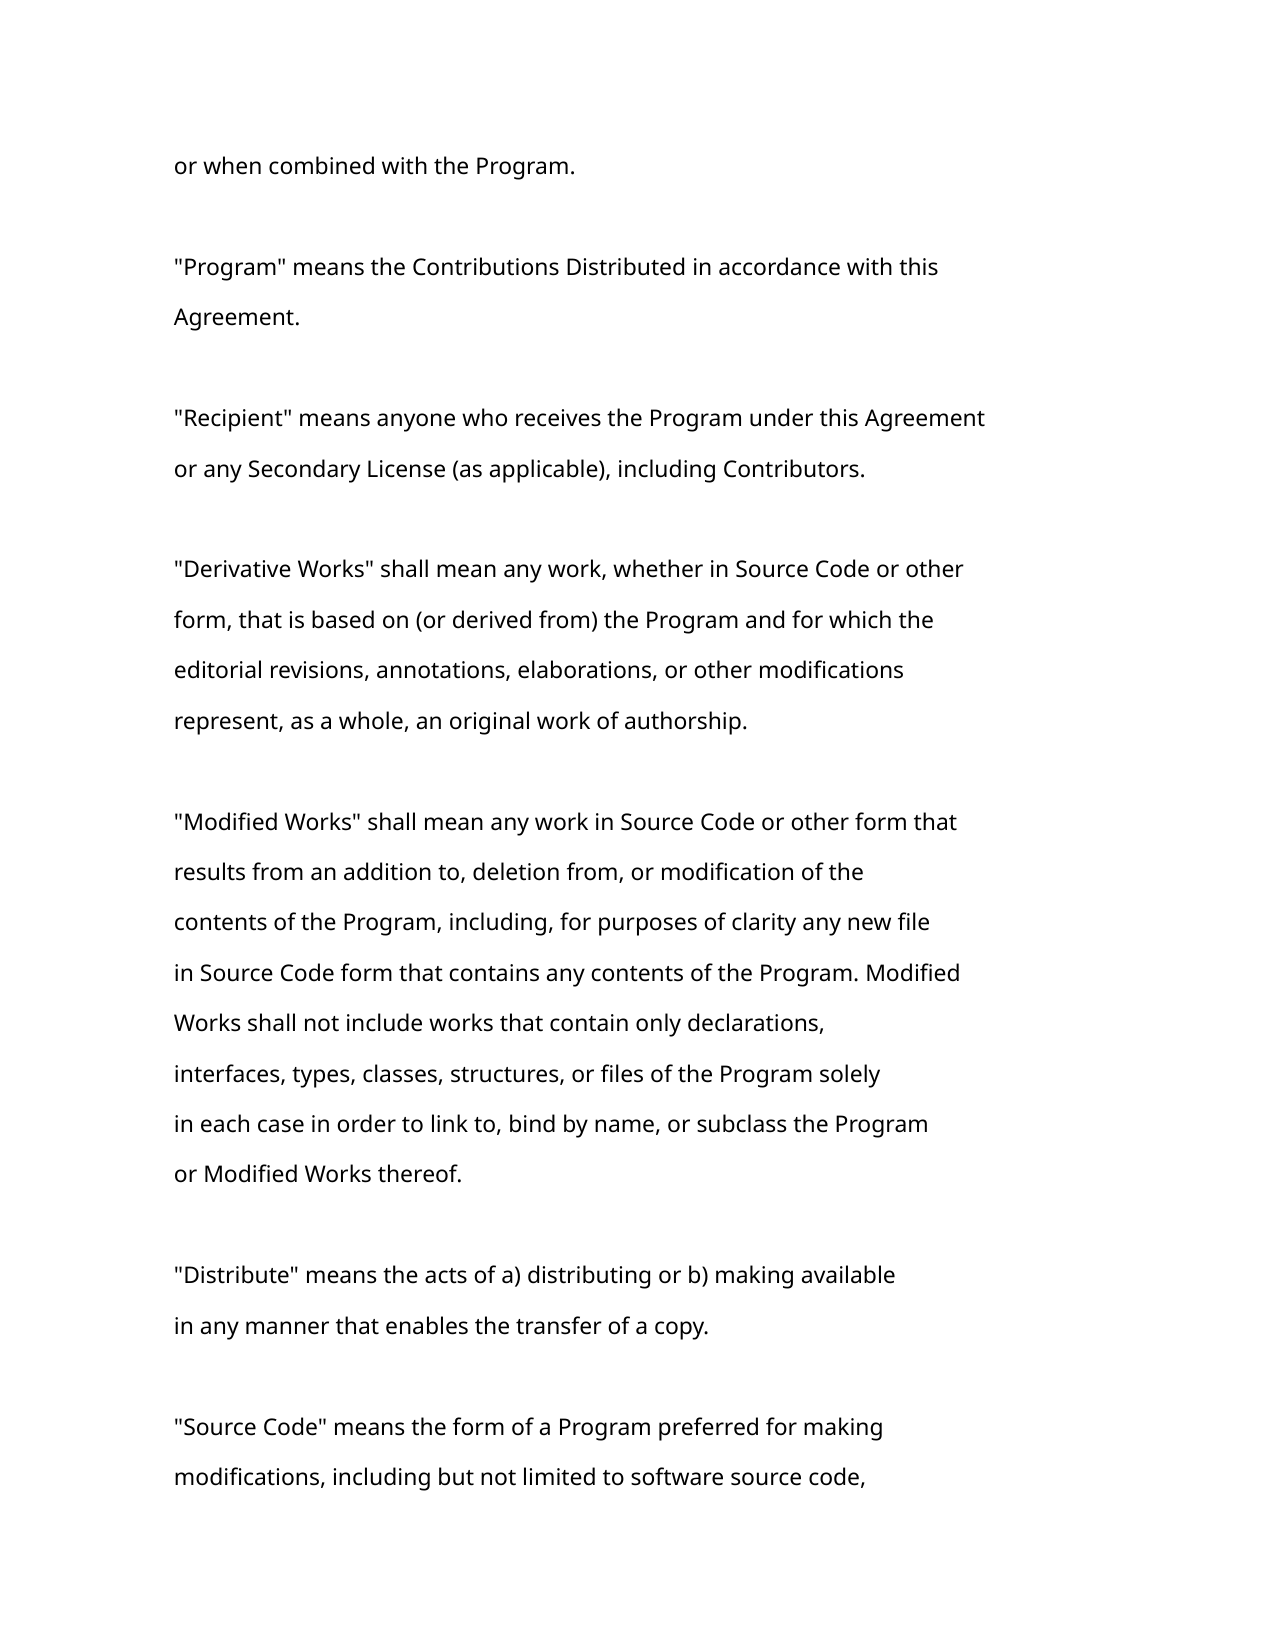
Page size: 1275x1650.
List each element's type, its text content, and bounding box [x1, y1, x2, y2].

text results from an addition to, deletion from, or modification of the [150, 856, 1125, 887]
text "Modified Works" shall mean any work in Source Code or other form that [150, 805, 1125, 837]
text in each case in order to link to, bind by name, or subclass the Program [150, 1108, 1125, 1139]
text Works shall not include works that contain only declarations, [150, 1007, 1125, 1038]
text in Source Code form that contains any contents of the Program. Modified [150, 957, 1125, 988]
text modifications, including but not limited to software source code, [150, 1461, 1125, 1492]
text contents of the Program, including, for purposes of clarity any new file [150, 906, 1125, 937]
text or any Secondary License (as applicable), including Contributors. [150, 452, 1125, 484]
text "Derivative Works" shall mean any work, whether in Source Code or other [150, 553, 1125, 584]
text "Distribute" means the acts of a) distributing or b) making available [150, 1259, 1125, 1290]
text represent, as a whole, an original work of authorship. [150, 704, 1125, 736]
text in any manner that enables the transfer of a copy. [150, 1309, 1125, 1341]
text Agreement. [150, 301, 1125, 332]
text form, that is based on (or derived from) the Program and for which the [150, 604, 1125, 635]
text "Program" means the Contributions Distributed in accordance with this [150, 251, 1125, 282]
text "Source Code" means the form of a Program preferred for making [150, 1410, 1125, 1442]
text or Modified Works thereof. [150, 1158, 1125, 1189]
text editorial revisions, annotations, elaborations, or other modifications [150, 654, 1125, 685]
text interfaces, types, classes, structures, or files of the Program solely [150, 1057, 1125, 1089]
text or when combined with the Program. [150, 150, 1125, 181]
text "Recipient" means anyone who receives the Program under this Agreement [150, 402, 1125, 433]
